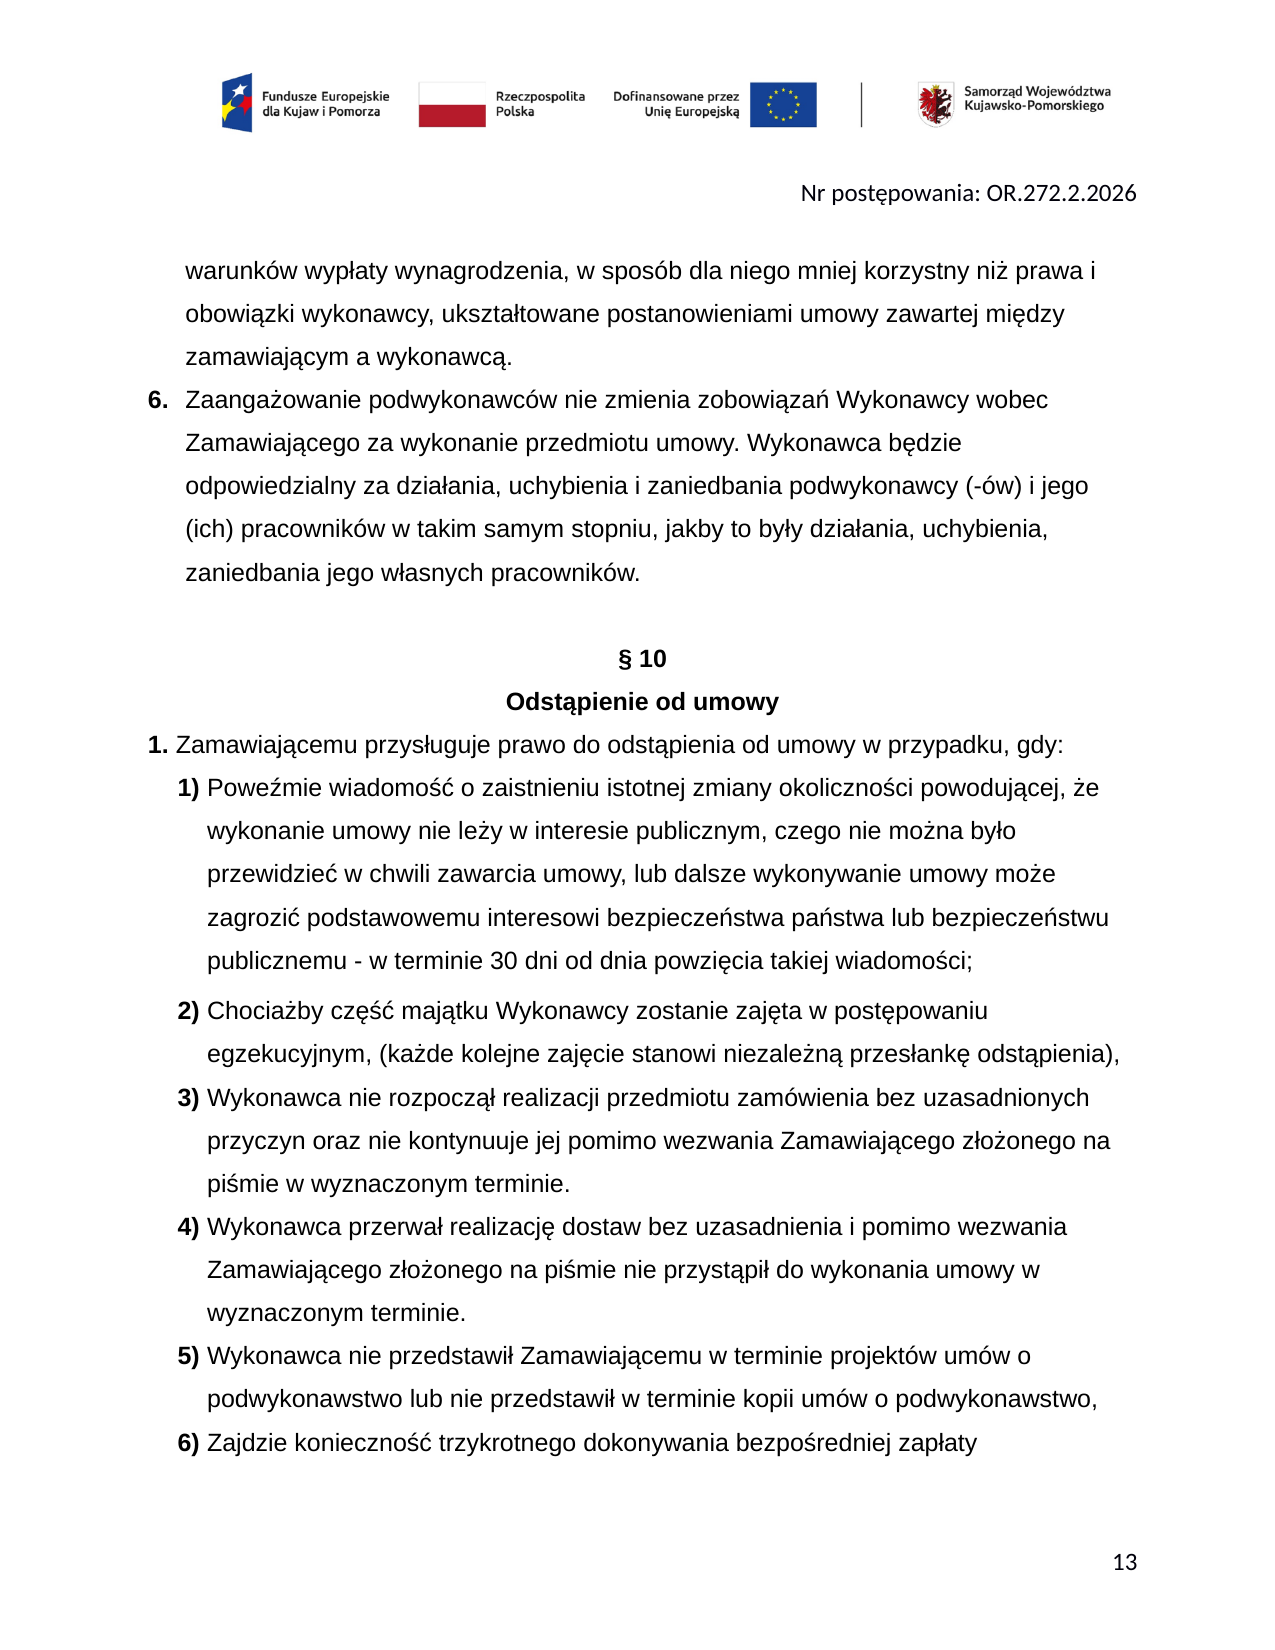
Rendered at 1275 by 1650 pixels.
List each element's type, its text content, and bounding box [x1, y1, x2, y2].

list Zaangażowanie podwykonawców nie zmienia zobowiązań Wykonawcy wobec Zamawiającego za wykonanie przedmiotu umowy. Wykonawca będzie odpowiedzialny za działania, uchybienia i zaniedbania podwykonawcy (-ów) i jego (ich) pracowników w takim samym stopniu, jakby to były działania, uchybienia, [148, 385, 1137, 543]
list Chociażby część majątku Wykonawcy zostanie zajęta w postępowaniu egzekucyjnym, (każde kolejne zajęcie stanowi niezależną przesłankę odstąpienia), [177, 996, 1137, 1068]
text zaniedbania jego własnych pracowników. [185, 557, 1137, 586]
list Wykonawca nie przedstawił Zamawiającemu w terminie projektów umów o podwykonawstwo lub nie przedstawił w terminie kopii umów o podwykonawstwo, [177, 1341, 1137, 1413]
text Odstąpienie od umowy [148, 687, 1137, 716]
list Wykonawca przerwał realizację dostaw bez uzasadnienia i pomimo wezwania Zamawiającego złożonego na piśmie nie przystąpił do wykonania umowy w wyznaczonym terminie. [177, 1212, 1137, 1327]
picture [192, 59, 1138, 147]
list Poweźmie wiadomość o zaistnieniu istotnej zmiany okoliczności powodującej, że wykonanie umowy nie leży w interesie publicznym, czego nie można było przewidzieć w chwili zawarcia umowy, lub dalsze wykonywanie umowy może zagrozić podstawowemu interesowi bezpieczeństwa państwa lub bezpieczeństwu publicznemu - w terminie 30 dni od dnia powzięcia takiej wiadomości; [177, 773, 1137, 974]
text § 10 [148, 644, 1137, 672]
list Wykonawca nie rozpoczął realizacji przedmiotu zamówienia bez uzasadnionych przyczyn oraz nie kontynuuje jej pomimo wezwania Zamawiającego złożonego na piśmie w wyznaczonym terminie. [177, 1082, 1137, 1197]
list Zamawiającemu przysługuje prawo do odstąpienia od umowy w przypadku, gdy: [148, 730, 1137, 759]
